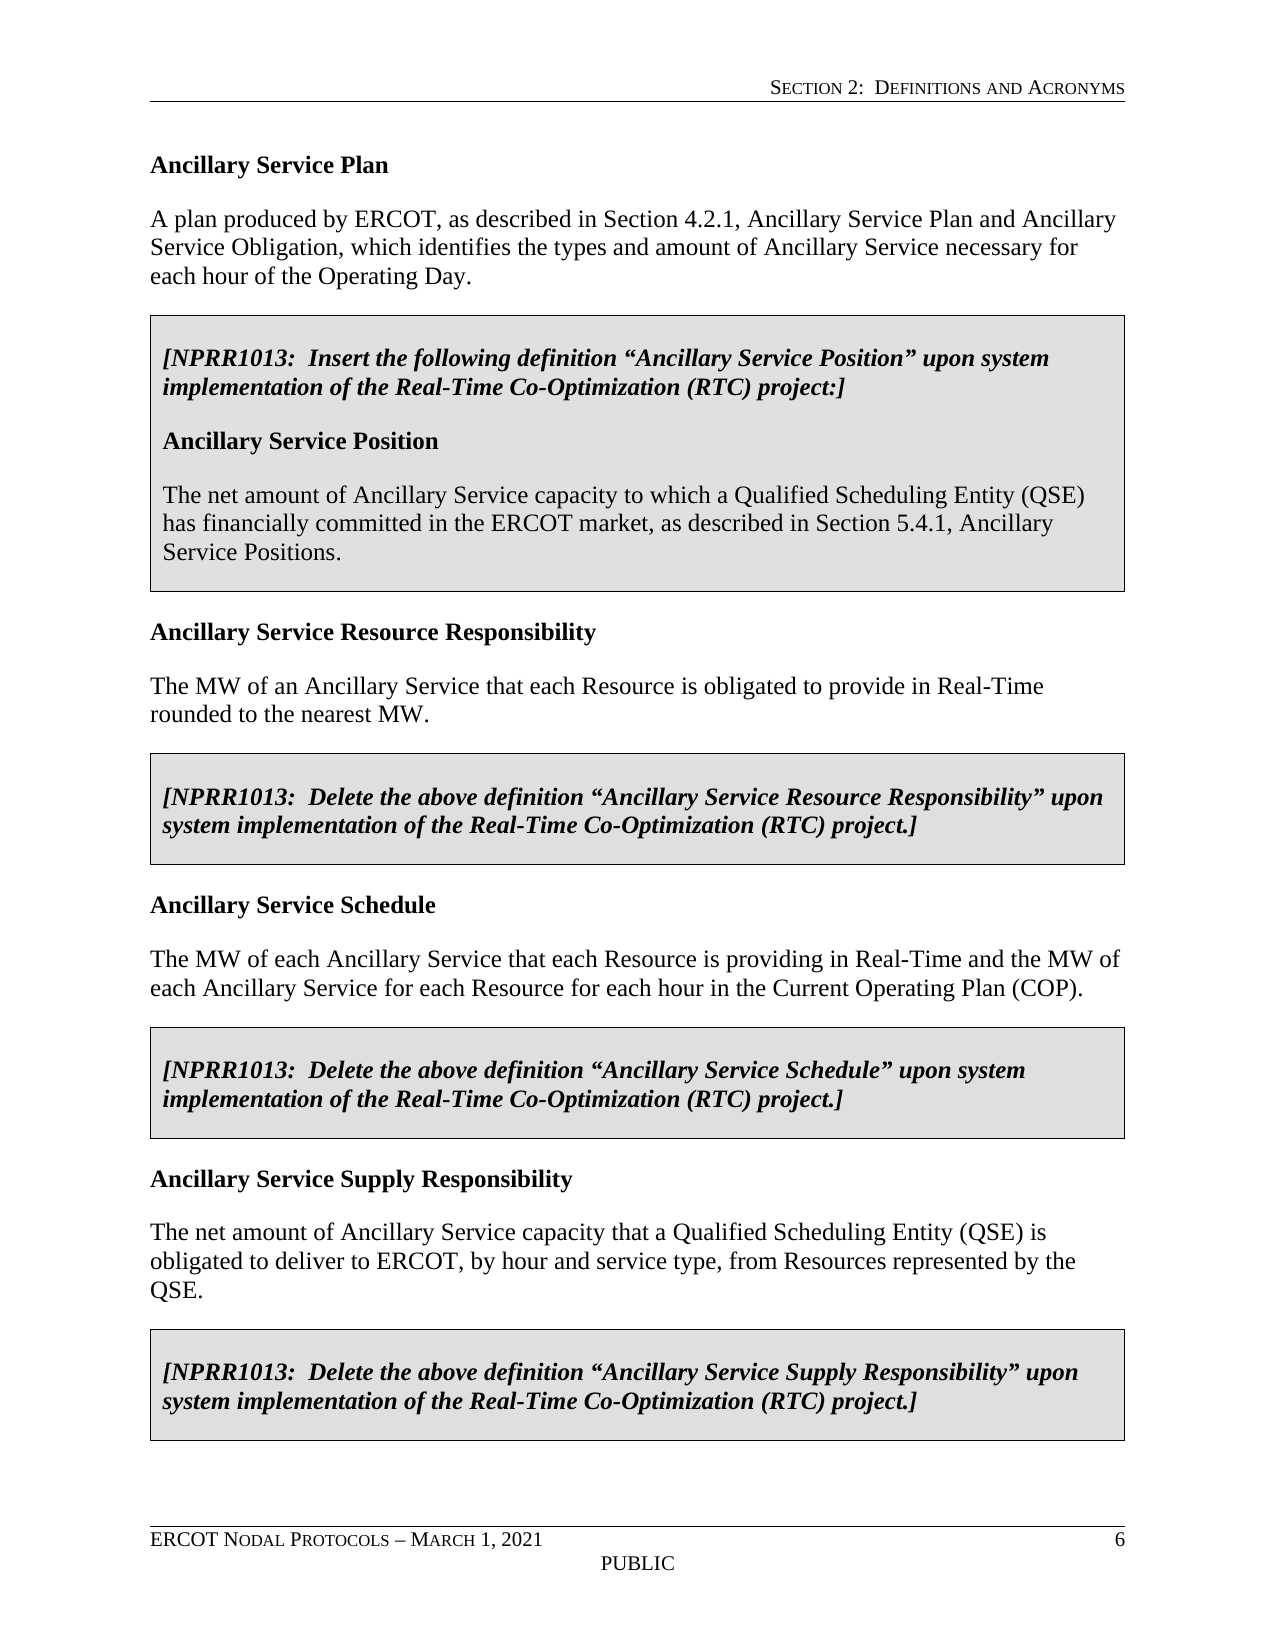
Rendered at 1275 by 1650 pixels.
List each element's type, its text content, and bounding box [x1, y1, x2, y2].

list The net amount of Ancillary Service capacity that a Qualified Scheduling Entity (QSE) is obligated to deliver to ERCOT, by hour and service type, from Resources represented by the QSE. [150, 1217, 1125, 1304]
text Ancillary Service Supply Responsibility [150, 1164, 1125, 1192]
table_header [NPRR1013: Delete the above definition “Ancillary Service Schedule” upon system implementation of the Real-Time Co-Optimization (RTC) project.] [151, 1028, 1124, 1138]
text Ancillary Service Resource Responsibility [150, 617, 1125, 646]
text The MW of each Ancillary Service that each Resource is providing in Real-Time and the MW of each Ancillary Service for each Resource for each hour in the Current Operating Plan (COP). [150, 944, 1125, 1002]
text A plan produced by ERCOT, as described in Section 4.2.1, Ancillary Service Plan and Ancillary Service Obligation, which identifies the types and amount of Ancillary Service necessary for each hour of the Operating Day. [150, 204, 1125, 290]
text The MW of an Ancillary Service that each Resource is obligated to provide in Real-Time rounded to the nearest MW. [150, 671, 1125, 728]
table_header [NPRR1013: Delete the above definition “Ancillary Service Supply Responsibility” upon system implementation of the Real-Time Co-Optimization (RTC) project.] [151, 1330, 1124, 1440]
table_header [NPRR1013: Delete the above definition “Ancillary Service Resource Responsibility” upon system implementation of the Real-Time Co-Optimization (RTC) project.] [151, 754, 1124, 864]
text Ancillary Service Plan [150, 150, 1125, 179]
text Ancillary Service Schedule [150, 890, 1125, 919]
table_header [NPRR1013: Insert the following definition “Ancillary Service Position” upon system implementation of the Real-Time Co-Optimization (RTC) project:] Ancillary Service Position The net amount of Ancillary Service capacity to which a Qualified Scheduling Entity (QSE) has financially committed in the ERCOT market, as described in Section 5.4.1, Ancillary Service Positions. [151, 316, 1124, 591]
